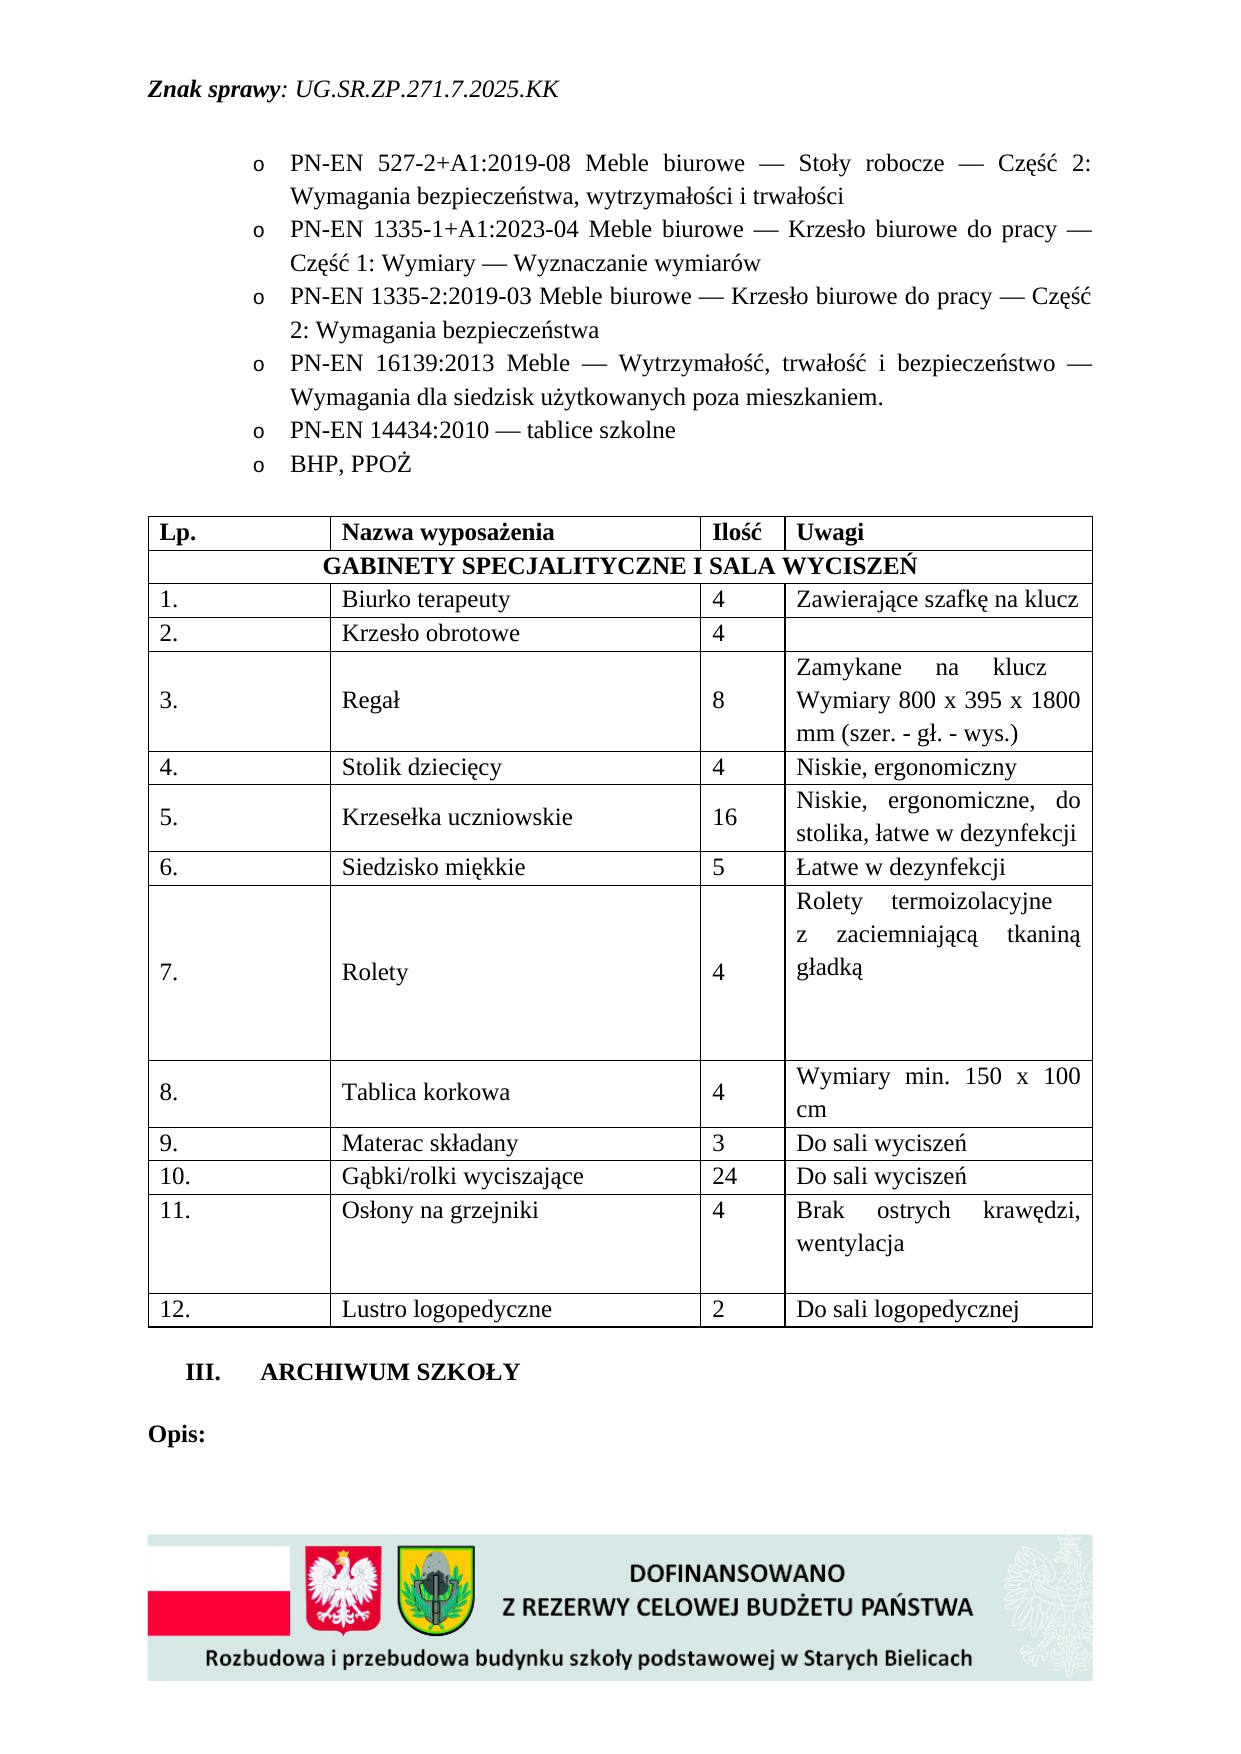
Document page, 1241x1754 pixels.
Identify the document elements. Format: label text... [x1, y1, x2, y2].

list PN-EN 1335-1+A1:2023-04 Meble biurowe — Krzesło biurowe do pracy — Część 1: Wymiary — Wyznaczanie wymiarów [252, 214, 1093, 277]
table_cell Lustro logopedyczne [331, 1294, 700, 1326]
table_cell Tablica korkowa [331, 1061, 700, 1127]
table_cell 5. [149, 785, 330, 851]
table_cell 5 [701, 852, 784, 885]
table_cell Do sali wyciszeń [786, 1128, 1092, 1160]
table_cell 4 [701, 1061, 784, 1127]
table_cell 10. [149, 1161, 330, 1194]
table_cell 12. [149, 1294, 330, 1326]
table_cell Materac składany [331, 1128, 700, 1160]
table_cell 4. [149, 752, 330, 784]
list BHP, PPOŻ [252, 449, 1093, 479]
table_cell 9. [149, 1128, 330, 1160]
list PN-EN 1335-2:2019-03 Meble biurowe — Krzesło biurowe do pracy — Część 2: Wymagania bezpieczeństwa [252, 281, 1093, 344]
table_cell Gąbki/rolki wyciszające [331, 1161, 700, 1194]
table_cell Osłony na grzejniki [331, 1195, 700, 1293]
table_cell 8. [149, 1061, 330, 1127]
table_cell Do sali wyciszeń [786, 1161, 1092, 1194]
table_cell Zawierające szafkę na klucz [786, 584, 1092, 617]
table_cell 1. [149, 584, 330, 617]
table_cell Łatwe w dezynfekcji [786, 852, 1092, 885]
table_cell 8 [701, 652, 784, 751]
table_cell Brak ostrych krawędzi, wentylacja [786, 1195, 1092, 1293]
table_cell GABINETY SPECJALITYCZNE I SALA WYCISZEŃ [149, 551, 1092, 583]
list PN-EN 527-2+A1:2019-08 Meble biurowe — Stoły robocze — Część 2: Wymagania bezpieczeństwa, wytrzymałości i trwałości [252, 148, 1093, 210]
table_cell Biurko terapeuty [331, 584, 700, 617]
table_cell 4 [701, 618, 784, 651]
list PN-EN 16139:2013 Meble — Wytrzymałość, trwałość i bezpieczeństwo — Wymagania dla siedzisk użytkowanych poza mieszkaniem. [252, 348, 1093, 411]
table_header Uwagi [786, 517, 1092, 550]
table_header Lp. [149, 517, 330, 550]
list PN-EN 14434:2010 — tablice szkolne [252, 415, 1093, 445]
table_cell Wymiary min. 150 x 100 cm [786, 1061, 1092, 1127]
text Opis: [148, 1419, 1093, 1448]
table_cell 24 [701, 1161, 784, 1194]
list ARCHIWUM SZKOŁY [185, 1357, 1093, 1385]
table_cell 4 [701, 1195, 784, 1293]
table_cell 6. [149, 852, 330, 885]
table_cell Stolik dziecięcy [331, 752, 700, 784]
table_cell Regał [331, 652, 700, 751]
table_cell [786, 618, 1092, 651]
table_header Ilość [701, 517, 784, 550]
table_cell 16 [701, 785, 784, 851]
table_cell Rolety [331, 886, 700, 1060]
table_cell Siedzisko miękkie [331, 852, 700, 885]
table_header Nazwa wyposażenia [331, 517, 700, 550]
table_cell Rolety termoizolacyjne z zaciemniającą tkaniną gładką [786, 886, 1092, 1060]
table_cell Niskie, ergonomiczne, do stolika, łatwe w dezynfekcji [786, 785, 1092, 851]
table_cell 3 [701, 1128, 784, 1160]
table_cell Zamykane na klucz Wymiary 800 x 395 x 1800 mm (szer. - gł. - wys.) [786, 652, 1092, 751]
table_cell 4 [701, 886, 784, 1060]
table_cell 7. [149, 886, 330, 1060]
table_cell Do sali logopedycznej [786, 1294, 1092, 1326]
table_cell 11. [149, 1195, 330, 1293]
table_cell 3. [149, 652, 330, 751]
table_cell 2 [701, 1294, 784, 1326]
table_cell Krzesełka uczniowskie [331, 785, 700, 851]
picture [147, 1534, 1093, 1681]
table_cell Niskie, ergonomiczny [786, 752, 1092, 784]
table_cell 4 [701, 752, 784, 784]
table_cell Krzesło obrotowe [331, 618, 700, 651]
table_cell 4 [701, 584, 784, 617]
table_cell 2. [149, 618, 330, 651]
